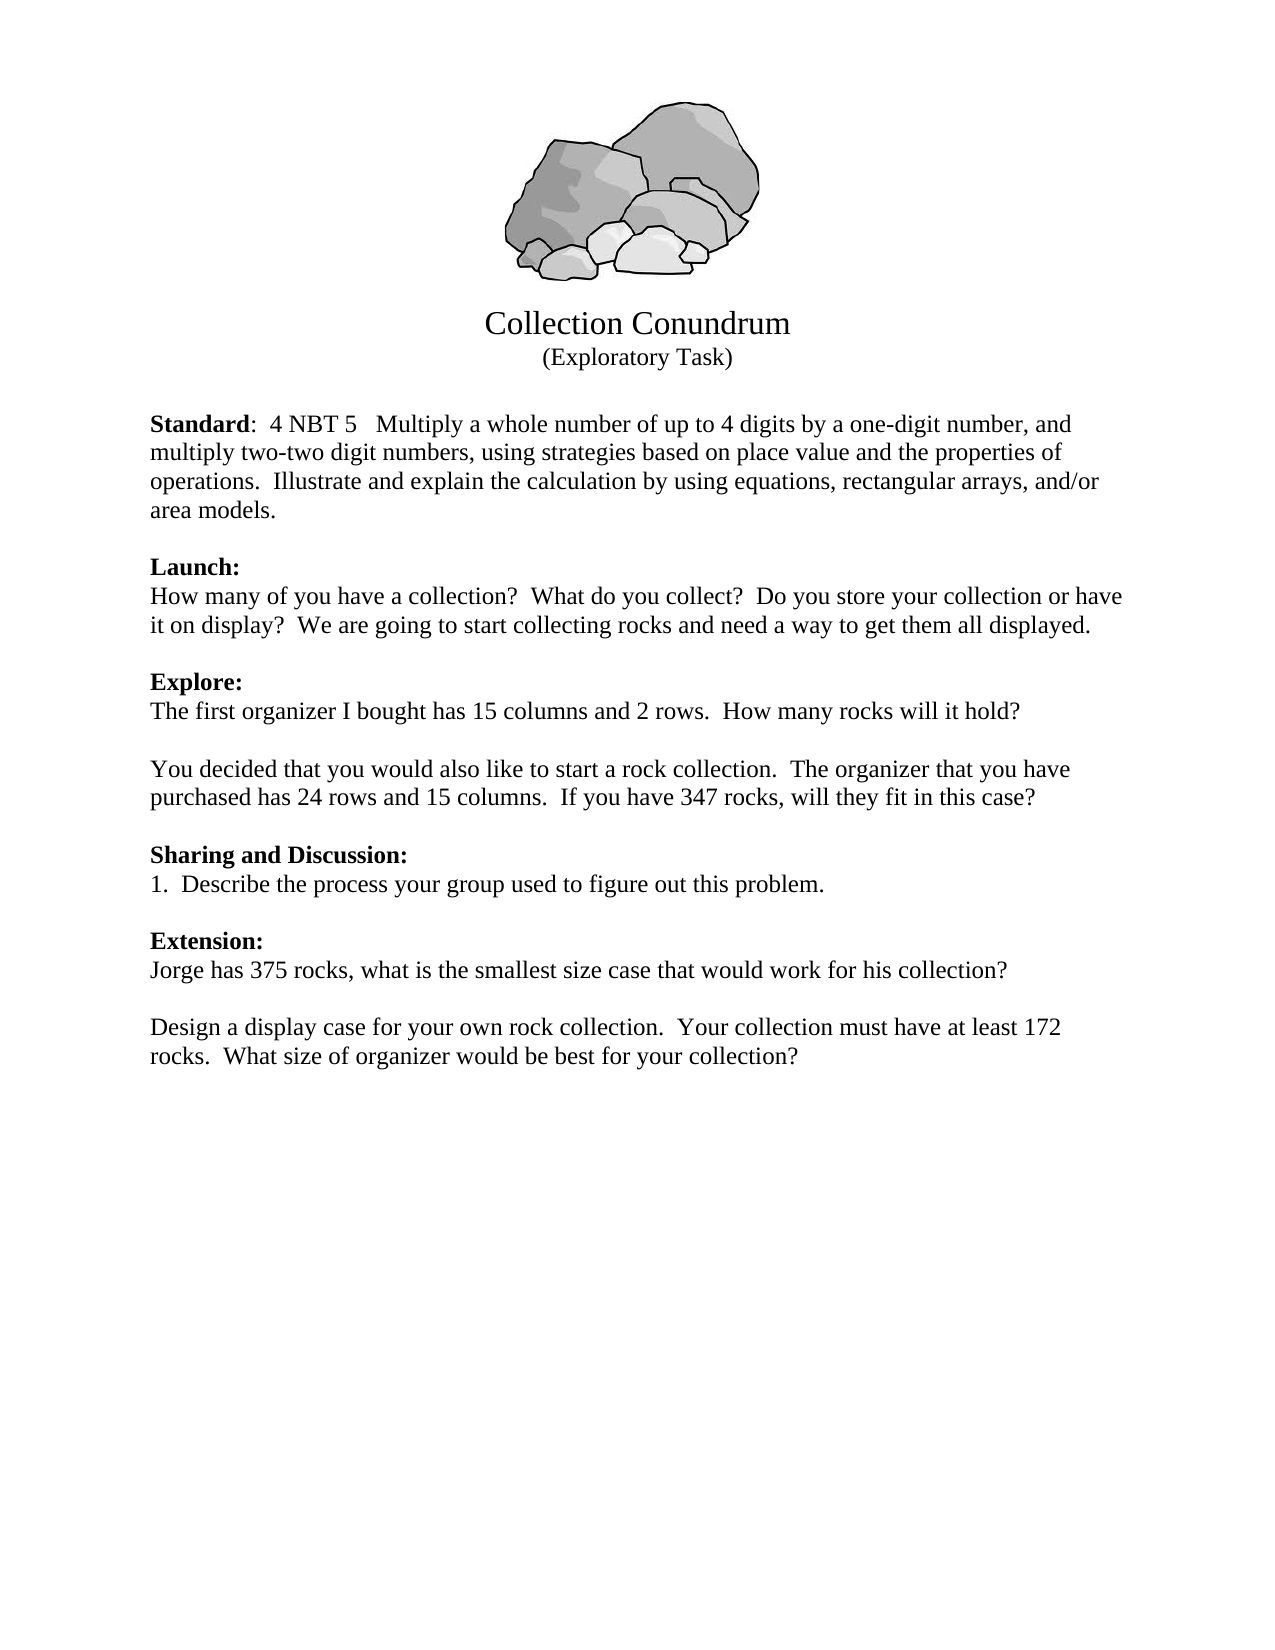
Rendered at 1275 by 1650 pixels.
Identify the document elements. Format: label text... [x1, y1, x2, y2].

text You decided that you would also like to start a rock collection. The organizer that you have purchased has 24 rows and 15 columns. If you have 347 rocks, will they fit in this case? [150, 754, 1125, 811]
text The first organizer I bought has 15 columns and 2 rows. How many rocks will it hold? [150, 696, 1125, 725]
text How many of you have a collection? What do you collect? Do you store your collection or have it on display? We are going to start collecting rocks and need a way to get them all displayed. [150, 581, 1125, 639]
text 1. Describe the process your group used to figure out this problem. [150, 869, 1125, 897]
text Standard: 4 NBT 5 Multiply a whole number of up to 4 digits by a one-digit number, and multiply two-two digit numbers, using strategies based on place value and the properties of operations. Illustrate and explain the calculation by using equations, rectangular arrays, and/or area models. [150, 409, 1125, 524]
text Jorge has 375 rocks, what is the smallest size case that would work for his collection? [150, 955, 1125, 984]
text Sharing and Discussion: [150, 840, 1125, 869]
text Design a display case for your own rock collection. Your collection must have at least 172 rocks. What size of organizer would be best for your collection? [150, 1012, 1125, 1070]
text Extension: [150, 926, 1125, 955]
picture [504, 102, 760, 281]
text (Exploratory Task) [150, 342, 1125, 370]
text Collection Conundrum [150, 303, 1125, 342]
text Launch: [150, 552, 1125, 581]
text Explore: [150, 667, 1125, 696]
